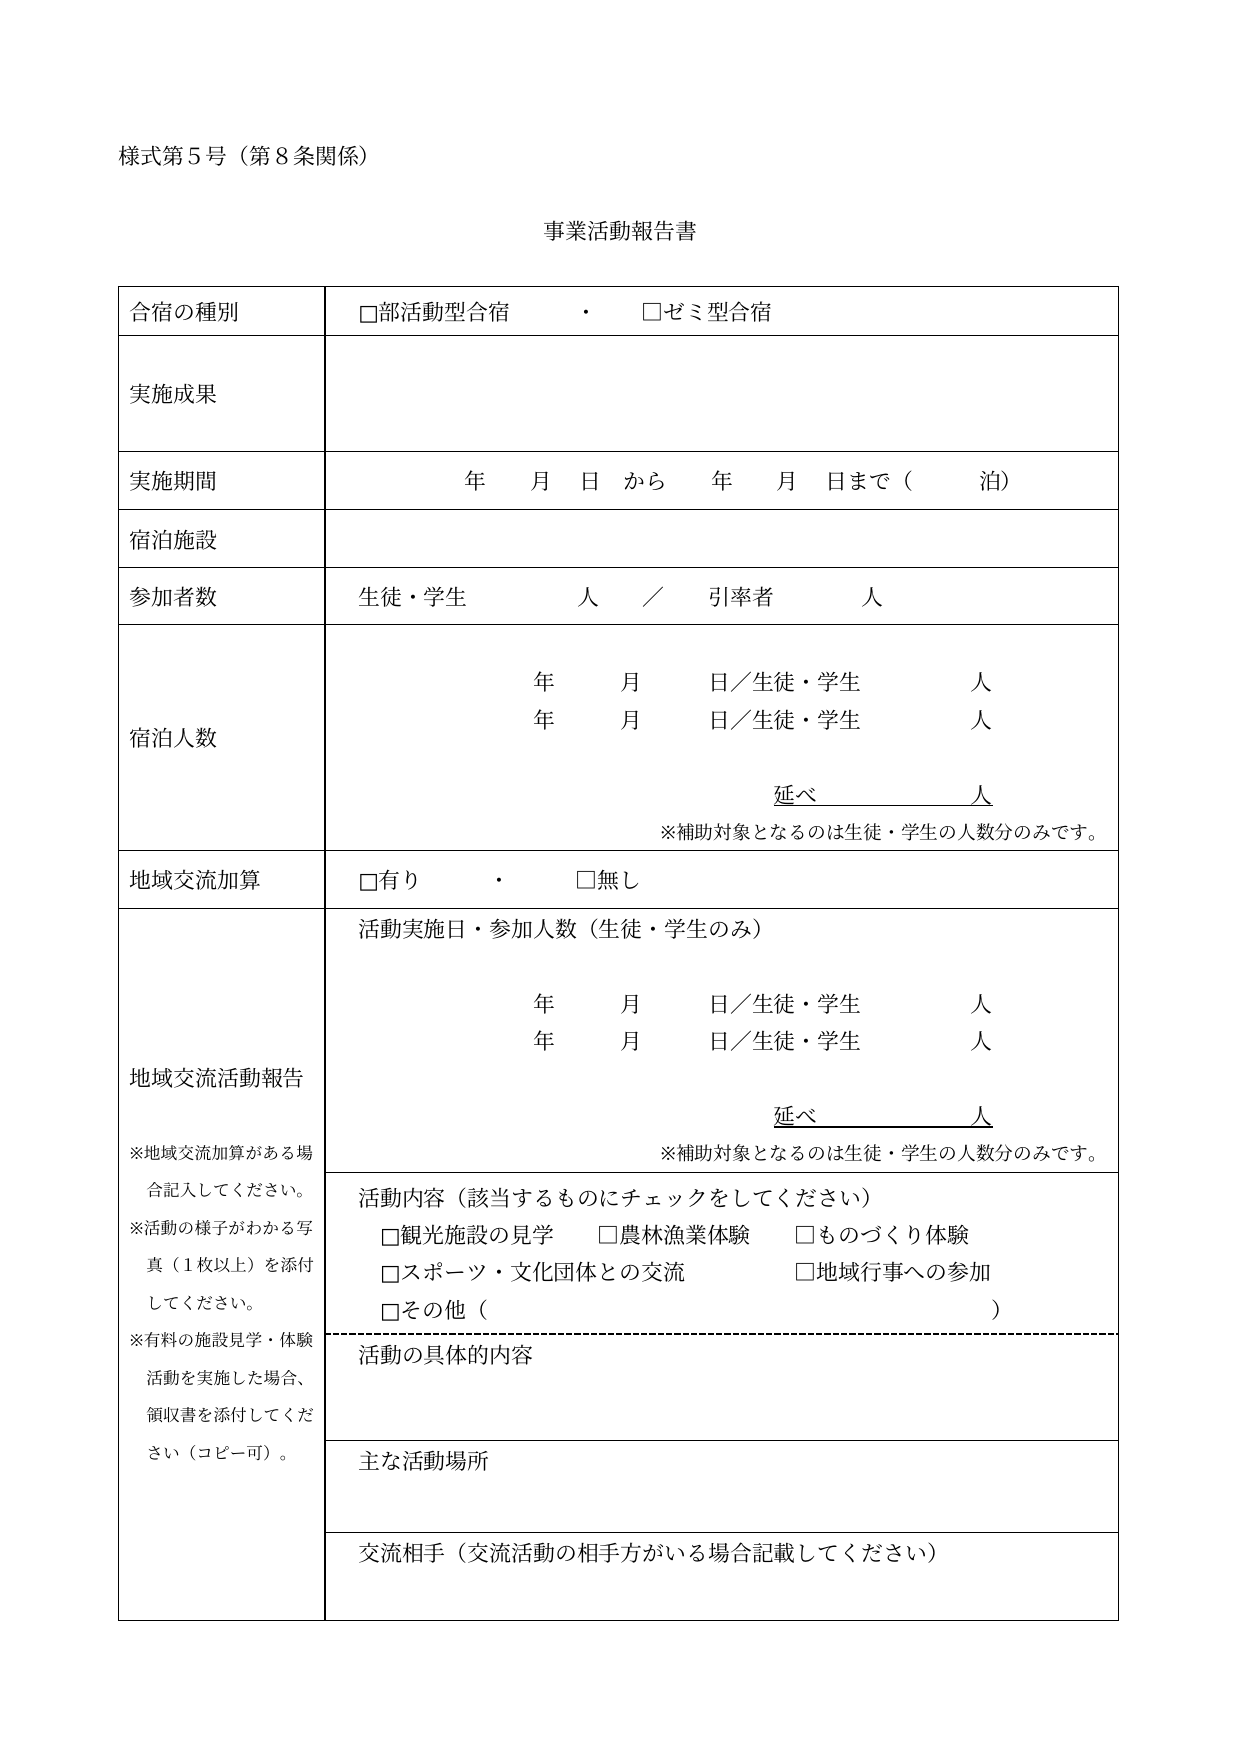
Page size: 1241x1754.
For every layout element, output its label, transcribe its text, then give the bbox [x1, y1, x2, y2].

table_cell 活動の具体的内容 [326, 1333, 1118, 1440]
table_cell 年 月 日／生徒・学生 人 年 月 日／生徒・学生 人 延べ 人 ※補助対象となるのは生徒・学生の人数分のみです。 [326, 625, 1118, 850]
table_cell 参加者数 [119, 568, 324, 624]
table_header □部活動型合宿 ・ □ゼミ型合宿 [326, 287, 1118, 334]
table_cell 交流相手（交流活動の相手方がいる場合記載してください） [326, 1533, 1118, 1620]
table_cell 地域交流活動報告 ※地域交流加算がある場合記入してください。 ※活動の様子がわかる写真（１枚以上）を添付してください。 ※有料の施設見学・体験活動を実施した場合、領収書を添付してください（コピー可）。 [119, 909, 324, 1620]
table_cell 実施期間 [119, 452, 324, 509]
table_header 合宿の種別 [119, 287, 324, 334]
table_cell 実施成果 [119, 336, 324, 451]
table_cell 生徒・学生 人 ／ 引率者 人 [326, 568, 1118, 624]
text 様式第５号（第８条関係） [118, 136, 1122, 173]
table_cell [326, 336, 1118, 451]
table_cell 主な活動場所 [326, 1441, 1118, 1532]
table_cell 年 月 日 から 年 月 日まで（ 泊） [326, 452, 1118, 509]
text 事業活動報告書 [118, 211, 1122, 248]
table_cell 活動実施日・参加人数（生徒・学生のみ） 年 月 日／生徒・学生 人 年 月 日／生徒・学生 人 延べ 人 ※補助対象となるのは生徒・学生の人数分のみです。 [326, 909, 1118, 1172]
table_cell □有り ・ □無し [326, 851, 1118, 908]
table_cell [326, 510, 1118, 567]
table_cell 活動内容（該当するものにチェックをしてください） □観光施設の見学 □農林漁業体験 □ものづくり体験 □スポーツ・文化団体との交流 □地域行事への参加 □その他（ ） [326, 1173, 1118, 1333]
table_cell 宿泊人数 [119, 625, 324, 850]
table_cell 地域交流加算 [119, 851, 324, 908]
table_cell 宿泊施設 [119, 510, 324, 567]
